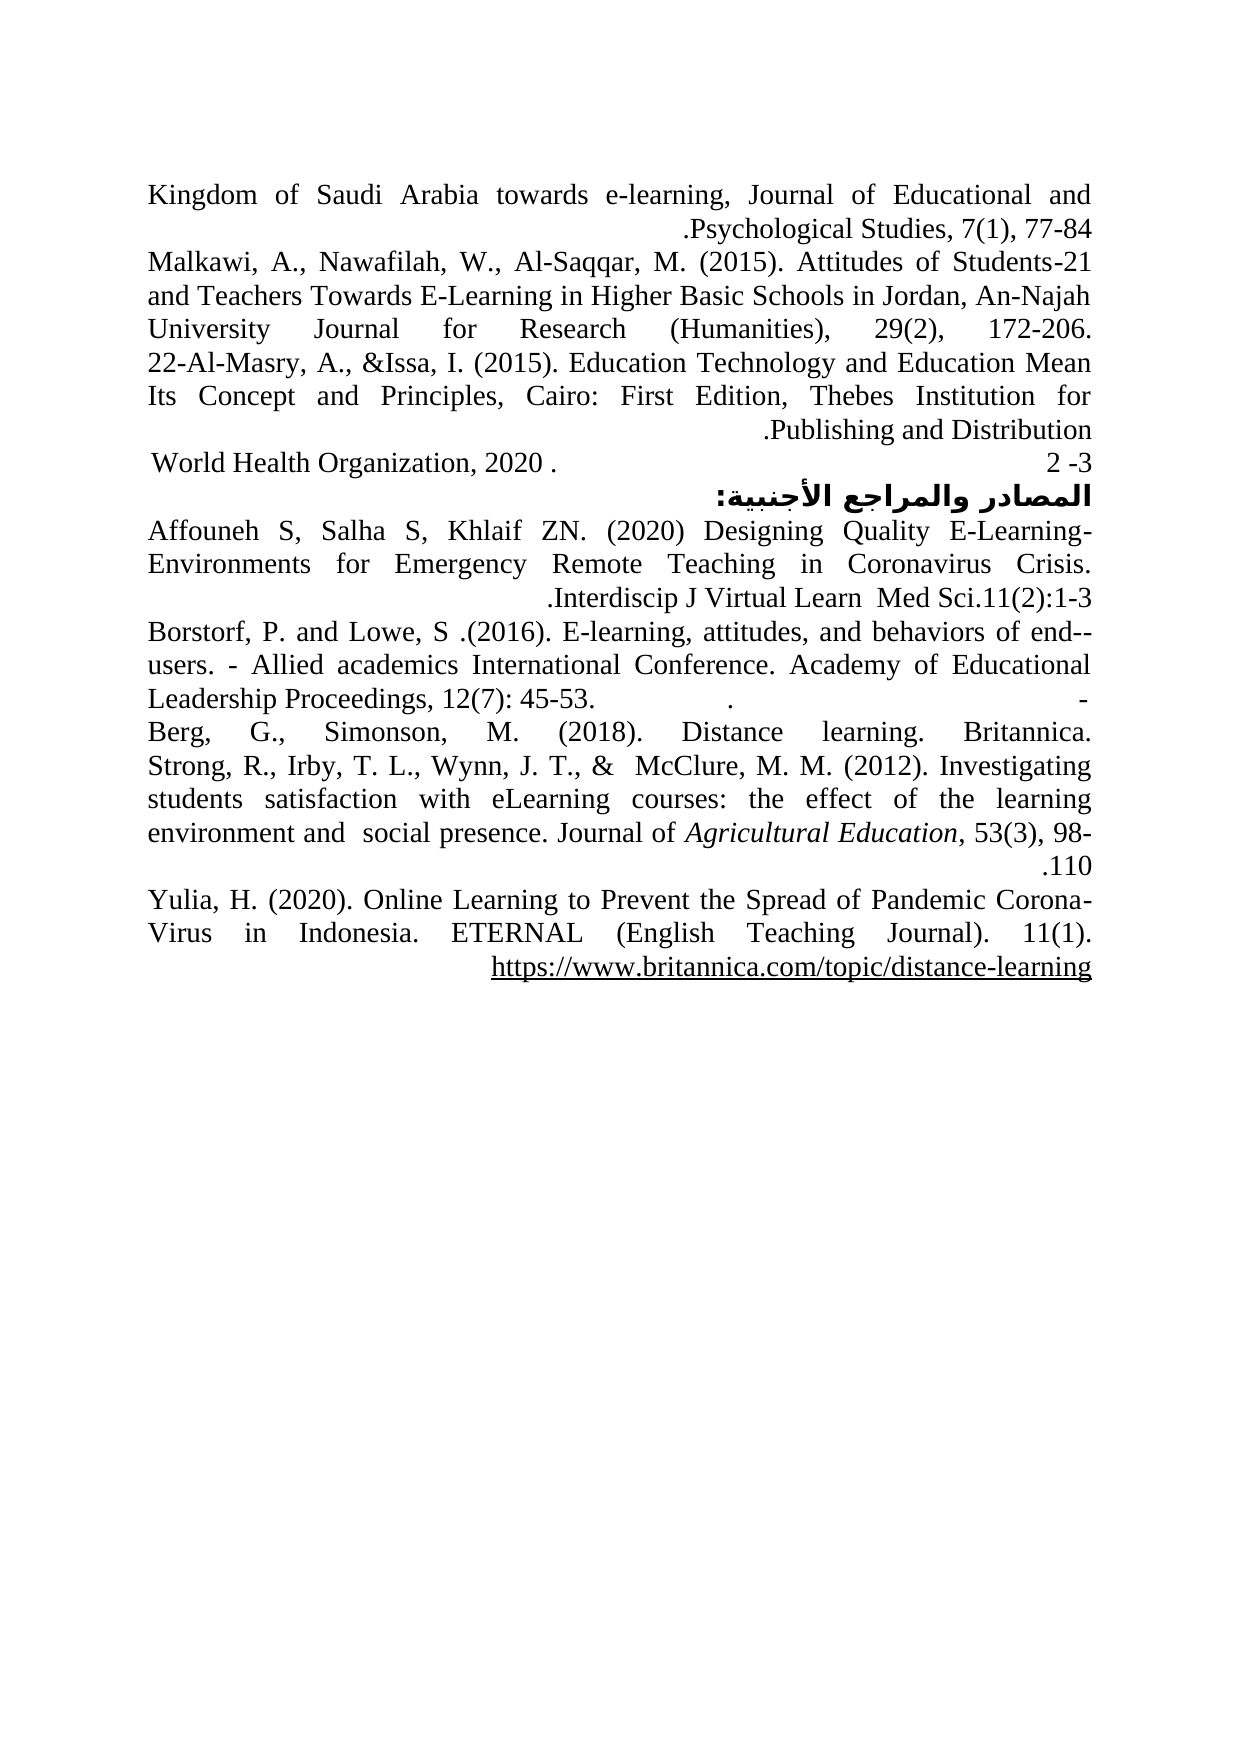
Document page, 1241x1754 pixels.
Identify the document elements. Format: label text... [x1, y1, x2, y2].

text -Borstorf, P. and Lowe, S .(2016). E-learning, attitudes, and behaviors of end- users. - Allied academics International Conference. Academy of Educational Leadership Proceedings, 12(7): 45-53. . -Berg, G., Simonson, M. (2018). Distance learning. Britannica. Strong, R., Irby, T. L., Wynn, J. T., & McClure, M. M. (2012). Investigating students satisfaction with eLearning courses: the effect of the learning environment and social presence. Journal of Agricultural Education, 53(3), 98-110. [148, 614, 1092, 882]
text -Yulia, H. (2020). Online Learning to Prevent the Spread of Pandemic Corona Virus in Indonesia. ETERNAL (English Teaching Journal). 11(1). https://www.britannica.com/topic/distance-learning [148, 882, 1092, 983]
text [148, 177, 1092, 244]
text 3- World Health Organization, 2020 . 2 المصادر والمراجع الأجنبية: [148, 446, 1092, 513]
text 21-Malkawi, A., Nawafilah, W., Al-Saqqar, M. (2015). Attitudes of Students and Teachers Towards E-Learning in Higher Basic Schools in Jordan, An-Najah University Journal for Research (Humanities), 29(2), 172-206. 22-Al-Masry, A., &Issa, I. (2015). Education Technology and Education Mean Its Concept and Principles, Cairo: First Edition, Thebes Institution for Publishing and Distribution. [148, 244, 1092, 446]
text -Affouneh S, Salha S, Khlaif ZN. (2020) Designing Quality E-Learning Environments for Emergency Remote Teaching in Coronavirus Crisis. Interdiscip J Virtual Learn Med Sci.11(2):1-3. [148, 513, 1092, 614]
